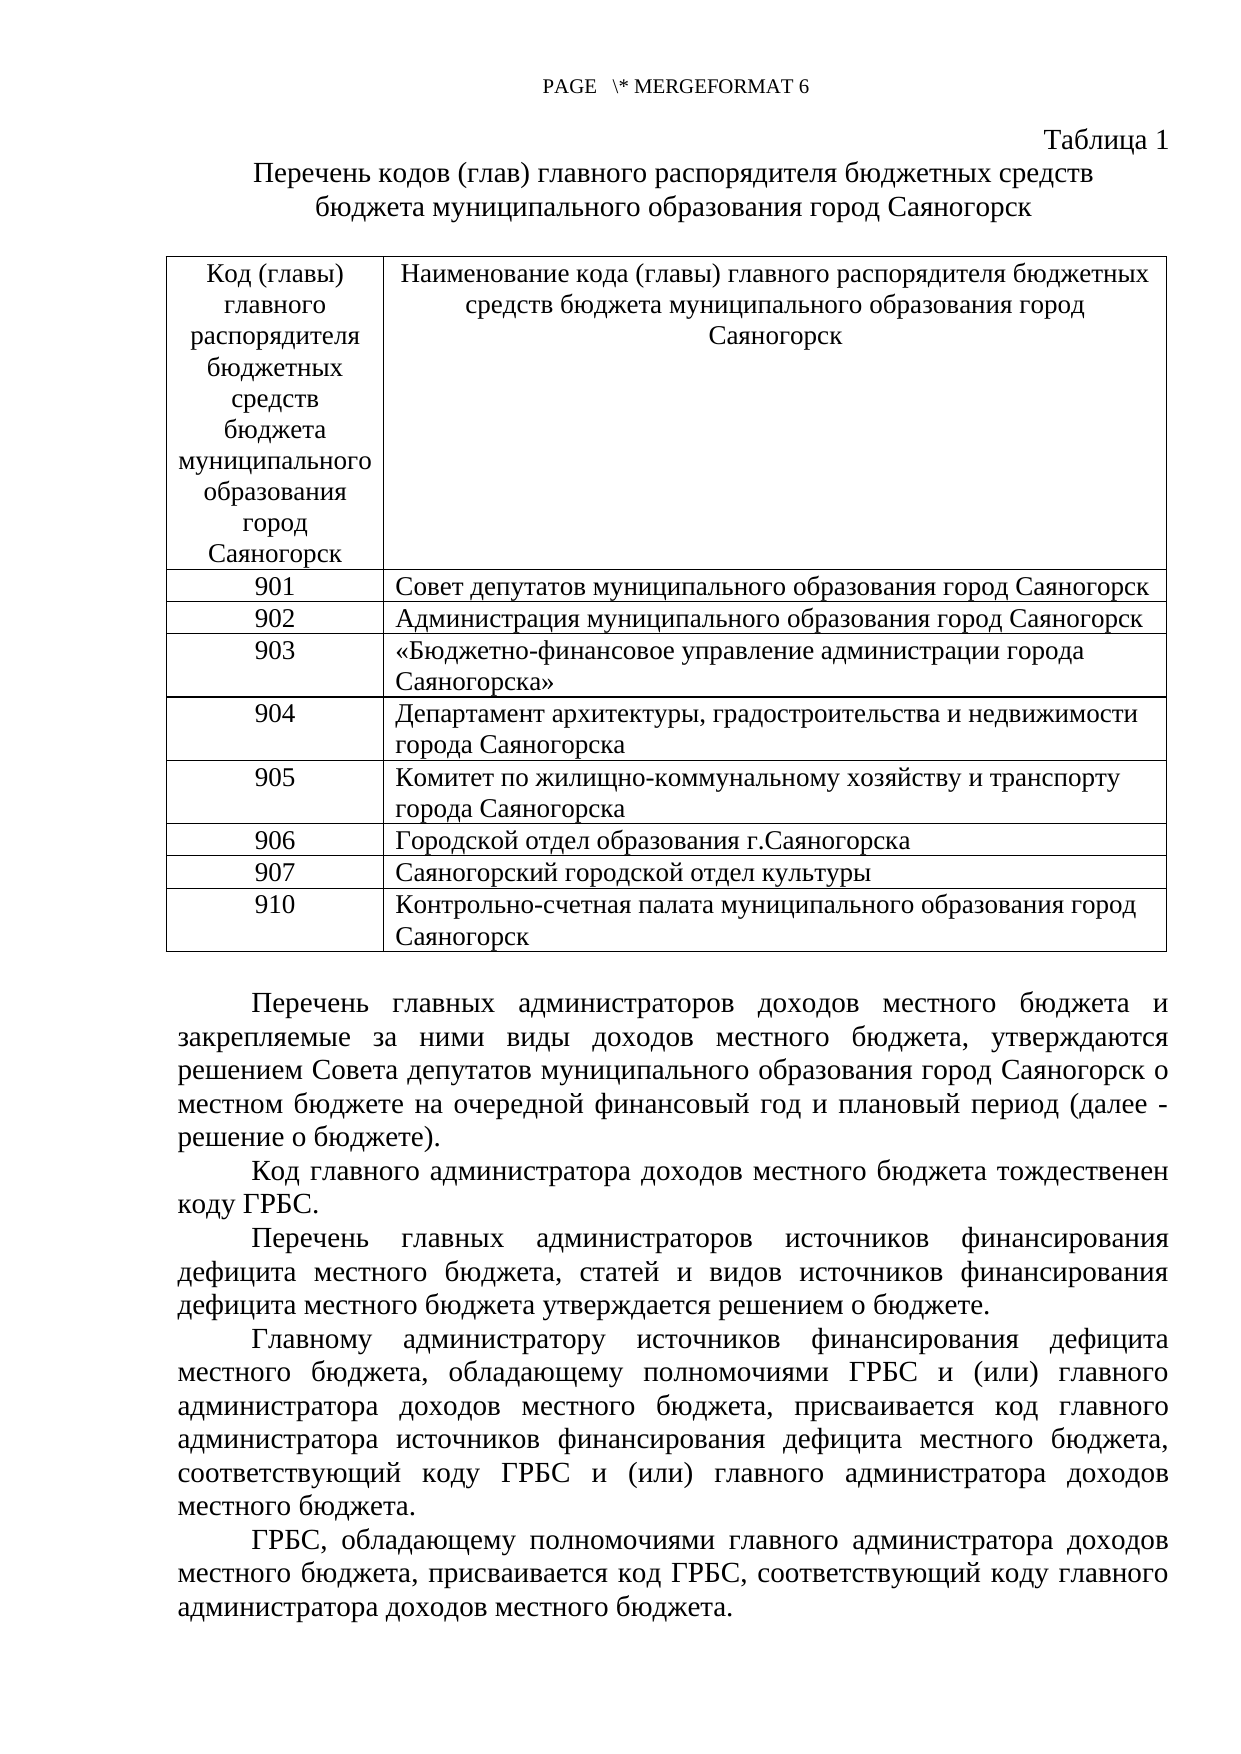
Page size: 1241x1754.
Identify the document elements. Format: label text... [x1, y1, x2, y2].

table_cell Департамент архитектуры, градостроительства и недвижимости города Саяногорска [384, 698, 1166, 760]
table_cell Городской отдел образования г.Саяногорска [384, 824, 1166, 855]
table_cell 904 [167, 698, 383, 760]
table_cell 906 [167, 824, 383, 855]
table_cell 902 [167, 602, 383, 633]
list бюджета муниципального образования город Саяногорск [177, 189, 1169, 223]
text Код главного администратора доходов местного бюджета тождественен коду ГРБС. [177, 1153, 1169, 1220]
table_cell 901 [167, 570, 383, 601]
text Перечень главных администраторов доходов местного бюджета и закрепляемые за ними виды доходов местного бюджета, утверждаются решением Совета депутатов муниципального образования город Саяногорск о местном бюджете на очередной финансовый год и плановый период (далее - решение о бюджете). [177, 985, 1169, 1153]
list Таблица 1 [177, 122, 1169, 156]
table_cell «Бюджетно-финансовое управление администрации города Саяногорска» [384, 634, 1166, 696]
table_header Наименование кода (главы) главного распорядителя бюджетных средств бюджета муниципального образования город Саяногорск [384, 257, 1166, 569]
table_cell 905 [167, 761, 383, 823]
text ГРБС, обладающему полномочиями главного администратора доходов местного бюджета, присваивается код ГРБС, соответствующий коду главного администратора доходов местного бюджета. [177, 1522, 1169, 1623]
table_cell Совет депутатов муниципального образования город Саяногорск [384, 570, 1166, 601]
table_cell Комитет по жилищно-коммунальному хозяйству и транспорту города Саяногорска [384, 761, 1166, 823]
table_cell 903 [167, 634, 383, 696]
table_cell Контрольно-счетная палата муниципального образования город Саяногорск [384, 889, 1166, 951]
table_cell Саяногорский городской отдел культуры [384, 856, 1166, 887]
table_cell Администрация муниципального образования город Саяногорск [384, 602, 1166, 633]
table_header Код (главы) главного распорядителя бюджетных средств бюджета муниципального образования город Саяногорск [167, 257, 383, 569]
table_cell 910 [167, 889, 383, 951]
list Перечень кодов (глав) главного распорядителя бюджетных средств [177, 156, 1169, 189]
text Перечень главных администраторов источников финансирования дефицита местного бюджета, статей и видов источников финансирования дефицита местного бюджета утверждается решением о бюджете. [177, 1220, 1169, 1321]
text Главному администратору источников финансирования дефицита местного бюджета, обладающему полномочиями ГРБС и (или) главного администратора доходов местного бюджета, присваивается код главного администратора источников финансирования дефицита местного бюджета, соответствующий коду ГРБС и (или) главного администратора доходов местного бюджета. [177, 1321, 1169, 1522]
table_cell 907 [167, 856, 383, 887]
